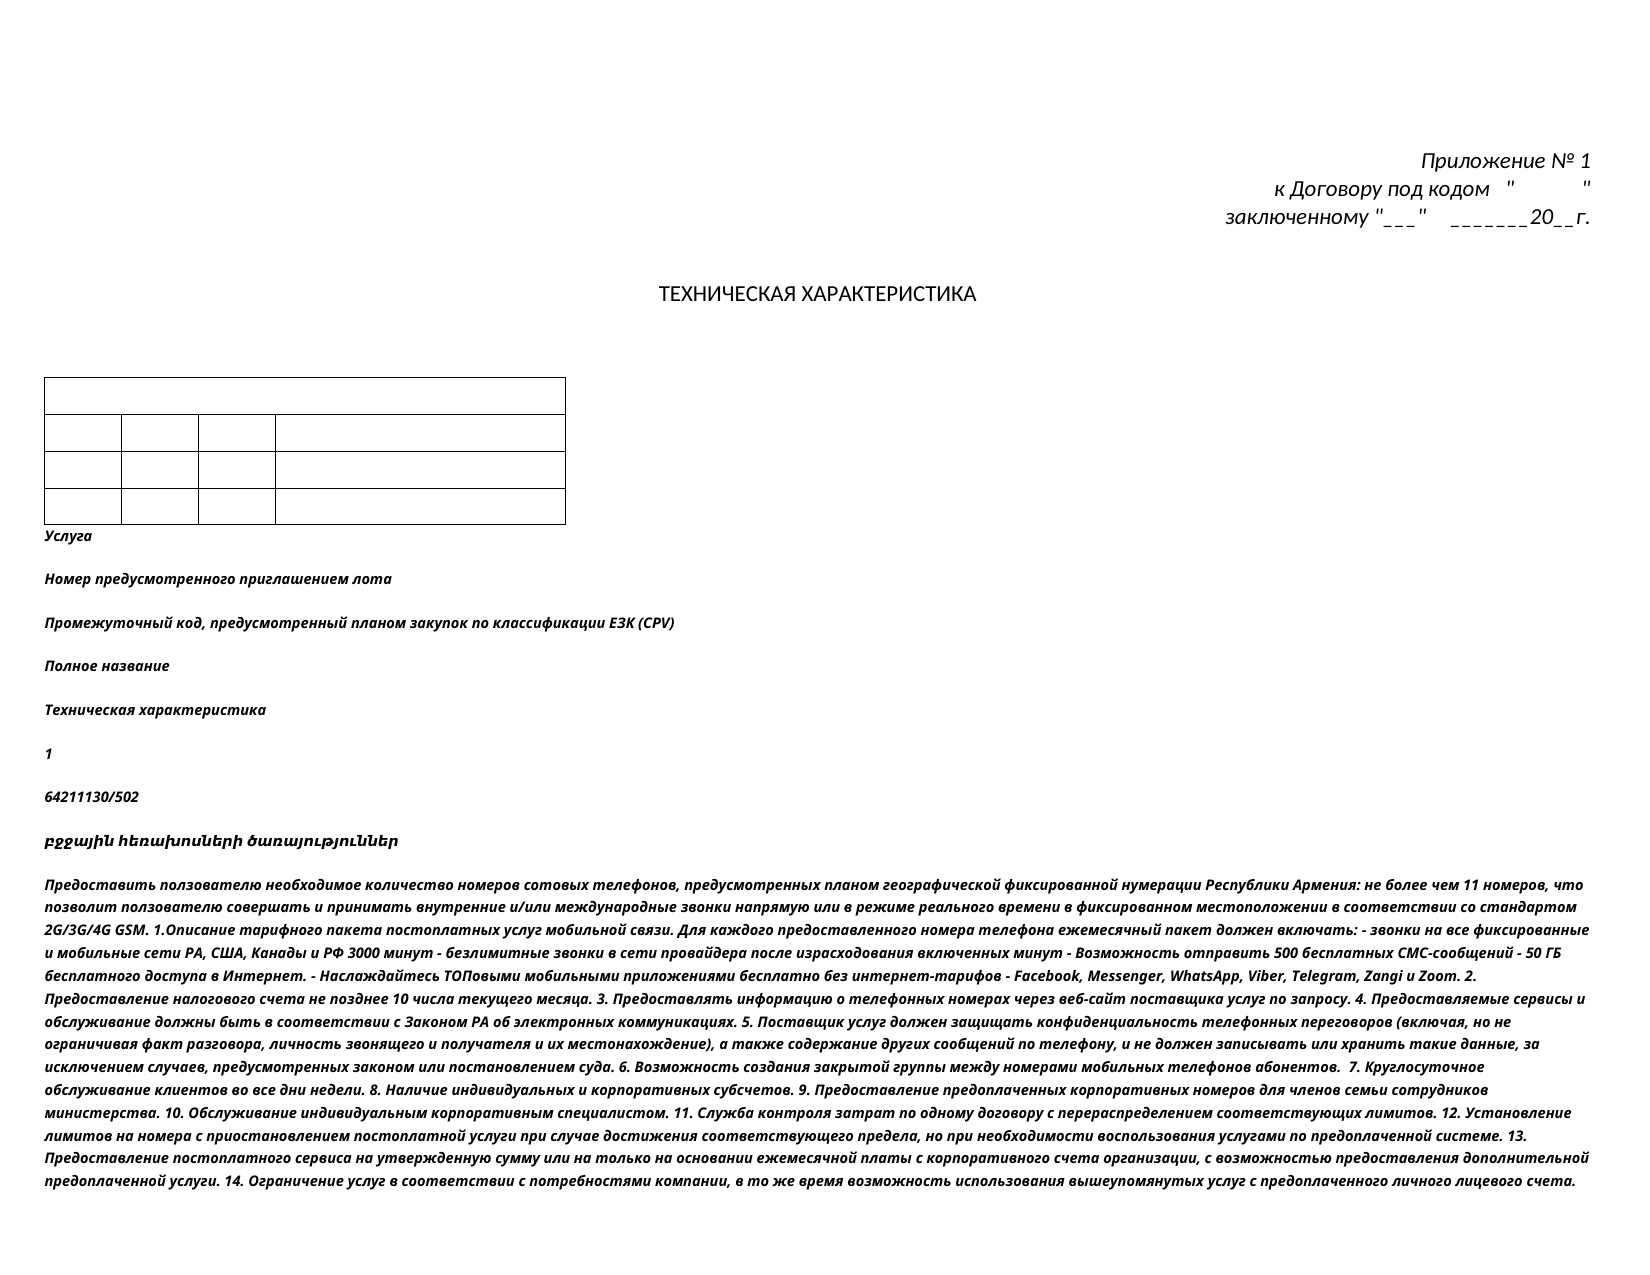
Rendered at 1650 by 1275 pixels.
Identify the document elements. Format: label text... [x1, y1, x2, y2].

text Приложение № 1 [44, 146, 1591, 174]
text ТЕХНИЧЕСКАЯ ХАРАКТЕРИСТИКА [44, 279, 1591, 307]
text к Договору под кодом " " заключенному "___" _______20__г. [44, 174, 1591, 230]
